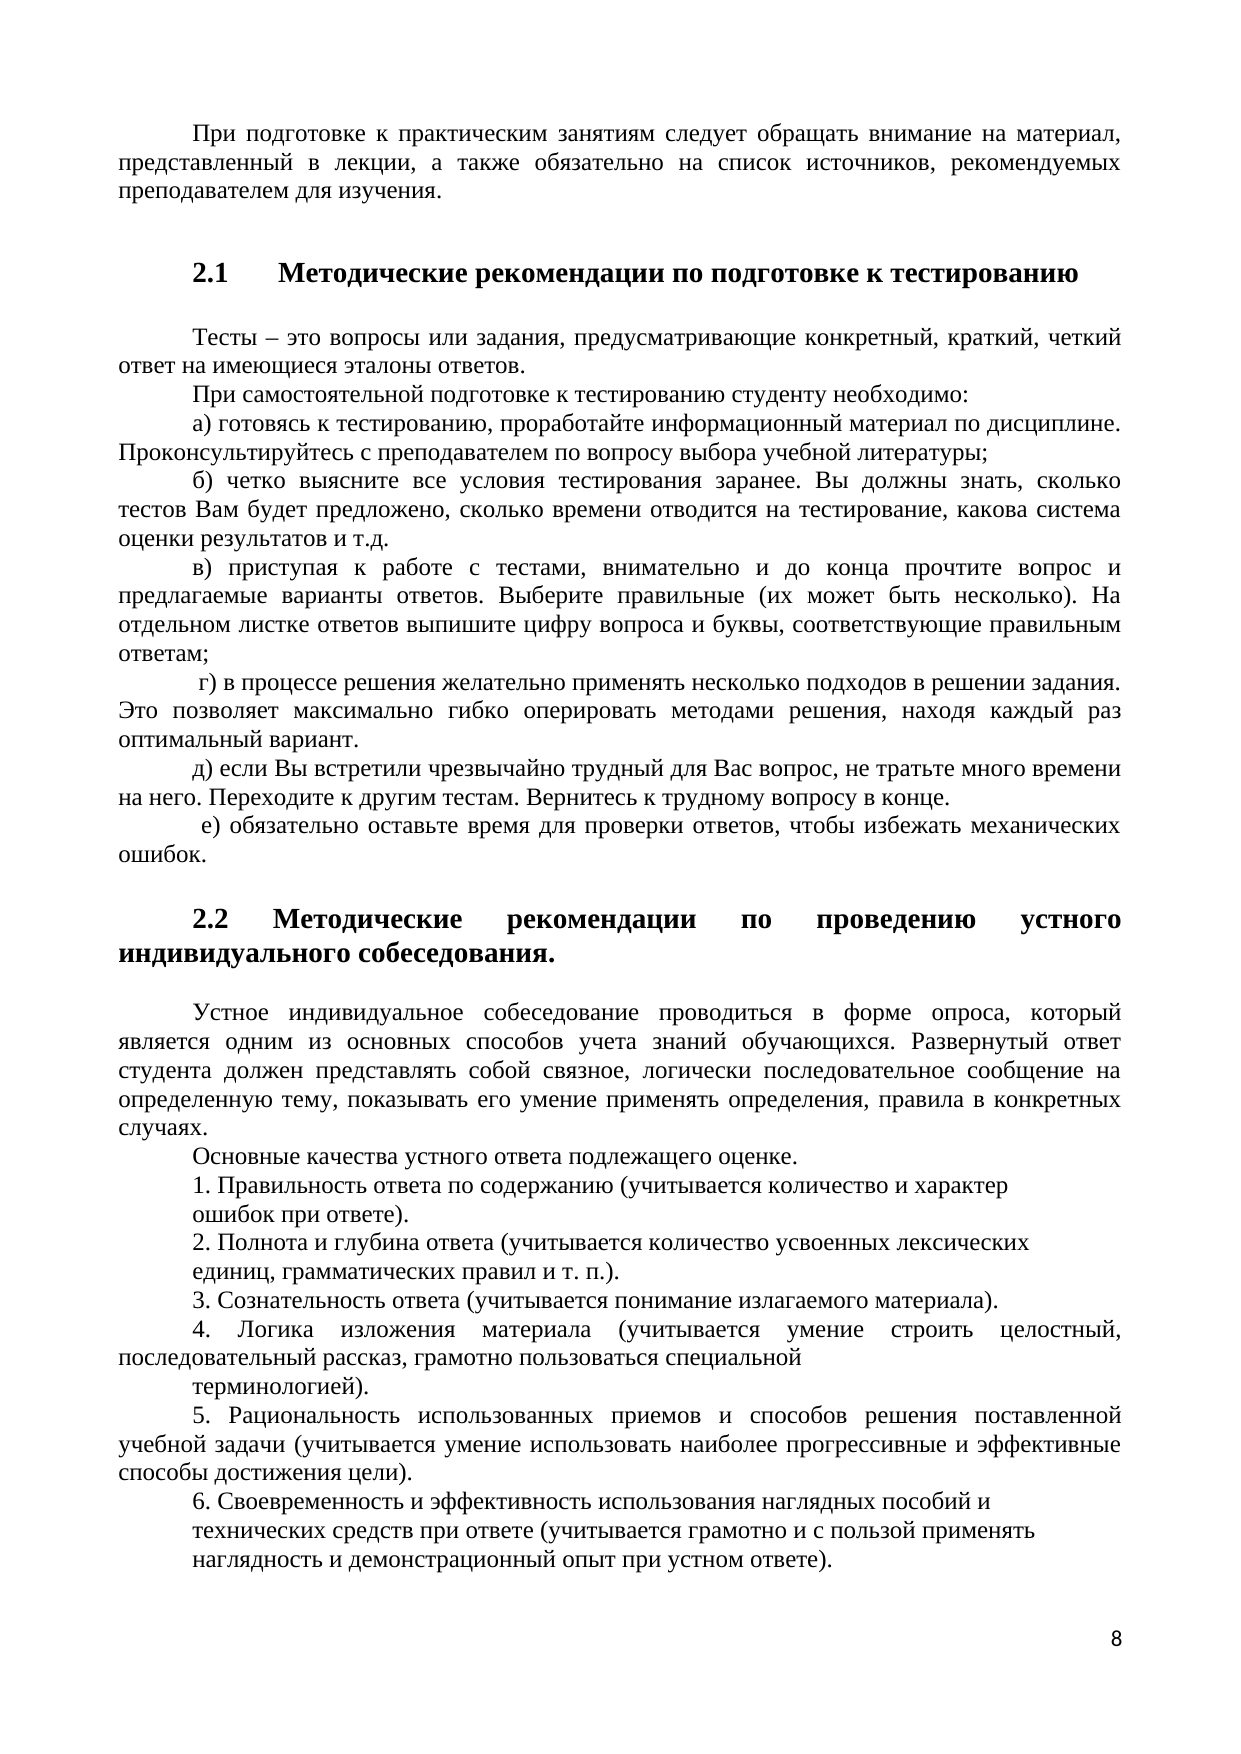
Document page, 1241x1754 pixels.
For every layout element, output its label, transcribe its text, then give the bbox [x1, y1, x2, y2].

text Тесты – это вопросы или задания, предусматривающие конкретный, краткий, четкий ответ на имеющиеся эталоны ответов. [118, 322, 1122, 379]
text г) в процессе решения желательно применять несколько подходов в решении задания. Это позволяет максимально гибко оперировать методами решения, находя каждый раз оптимальный вариант. [118, 667, 1122, 753]
text Основные качества устного ответа подлежащего оценке. [118, 1141, 1122, 1170]
text наглядность и демонстрационный опыт при устном ответе). [118, 1544, 1122, 1572]
text 2.2 Методические рекомендации по проведению устного индивидуального собеседования. [118, 902, 1122, 969]
text а) готовясь к тестированию, проработайте информационный материал по дисциплине. Проконсультируйтесь с преподавателем по вопросу выбора учебной литературы; [118, 408, 1122, 466]
text Устное индивидуальное собеседование проводиться в форме опроса, который является одним из основных способов учета знаний обучающихся. Развернутый ответ студента должен представлять собой связное, логически последовательное сообщение на определенную тему, показывать его умение применять определения, правила в конкретных случаях. [118, 997, 1122, 1141]
text 3. Сознательность ответа (учитывается понимание излагаемого материала). [118, 1285, 1122, 1314]
text д) если Вы встретили чрезвычайно трудный для Вас вопрос, не тратьте много времени на него. Переходите к другим тестам. Вернитесь к трудному вопросу в конце. [118, 753, 1122, 811]
text е) обязательно оставьте время для проверки ответов, чтобы избежать механических ошибок. [118, 811, 1122, 868]
text 5. Рациональность использованных приемов и способов решения поставленной учебной задачи (учитывается умение использовать наиболее прогрессивные и эффективные способы достижения цели). [118, 1400, 1122, 1486]
text единиц, грамматических правил и т. п.). [118, 1256, 1122, 1285]
text При самостоятельной подготовке к тестированию студенту необходимо: [118, 379, 1122, 408]
text 2. Полнота и глубина ответа (учитывается количество усвоенных лексических [118, 1227, 1122, 1256]
text 1. Правильность ответа по содержанию (учитывается количество и характер [118, 1170, 1122, 1199]
text 6. Своевременность и эффективность использования наглядных пособий и [118, 1486, 1122, 1515]
list Методические рекомендации по подготовке к тестированию [192, 255, 1122, 288]
text в) приступая к работе с тестами, внимательно и до конца прочтите вопрос и предлагаемые варианты ответов. Выберите правильные (их может быть несколько). На отдельном листке ответов выпишите цифру вопроса и буквы, соответствующие правильным ответам; [118, 552, 1122, 667]
text ошибок при ответе). [118, 1199, 1122, 1227]
text 4. Логика изложения материала (учитывается умение строить целостный, последовательный рассказ, грамотно пользоваться специальной [118, 1314, 1122, 1371]
text б) четко выясните все условия тестирования заранее. Вы должны знать, сколько тестов Вам будет предложено, сколько времени отводится на тестирование, какова система оценки результатов и т.д. [118, 466, 1122, 552]
text При подготовке к практическим занятиям следует обращать внимание на материал, представленный в лекции, а также обязательно на список источников, рекомендуемых преподавателем для изучения. [118, 118, 1122, 204]
text технических средств при ответе (учитывается грамотно и с пользой применять [118, 1515, 1122, 1544]
text терминологией). [118, 1371, 1122, 1400]
